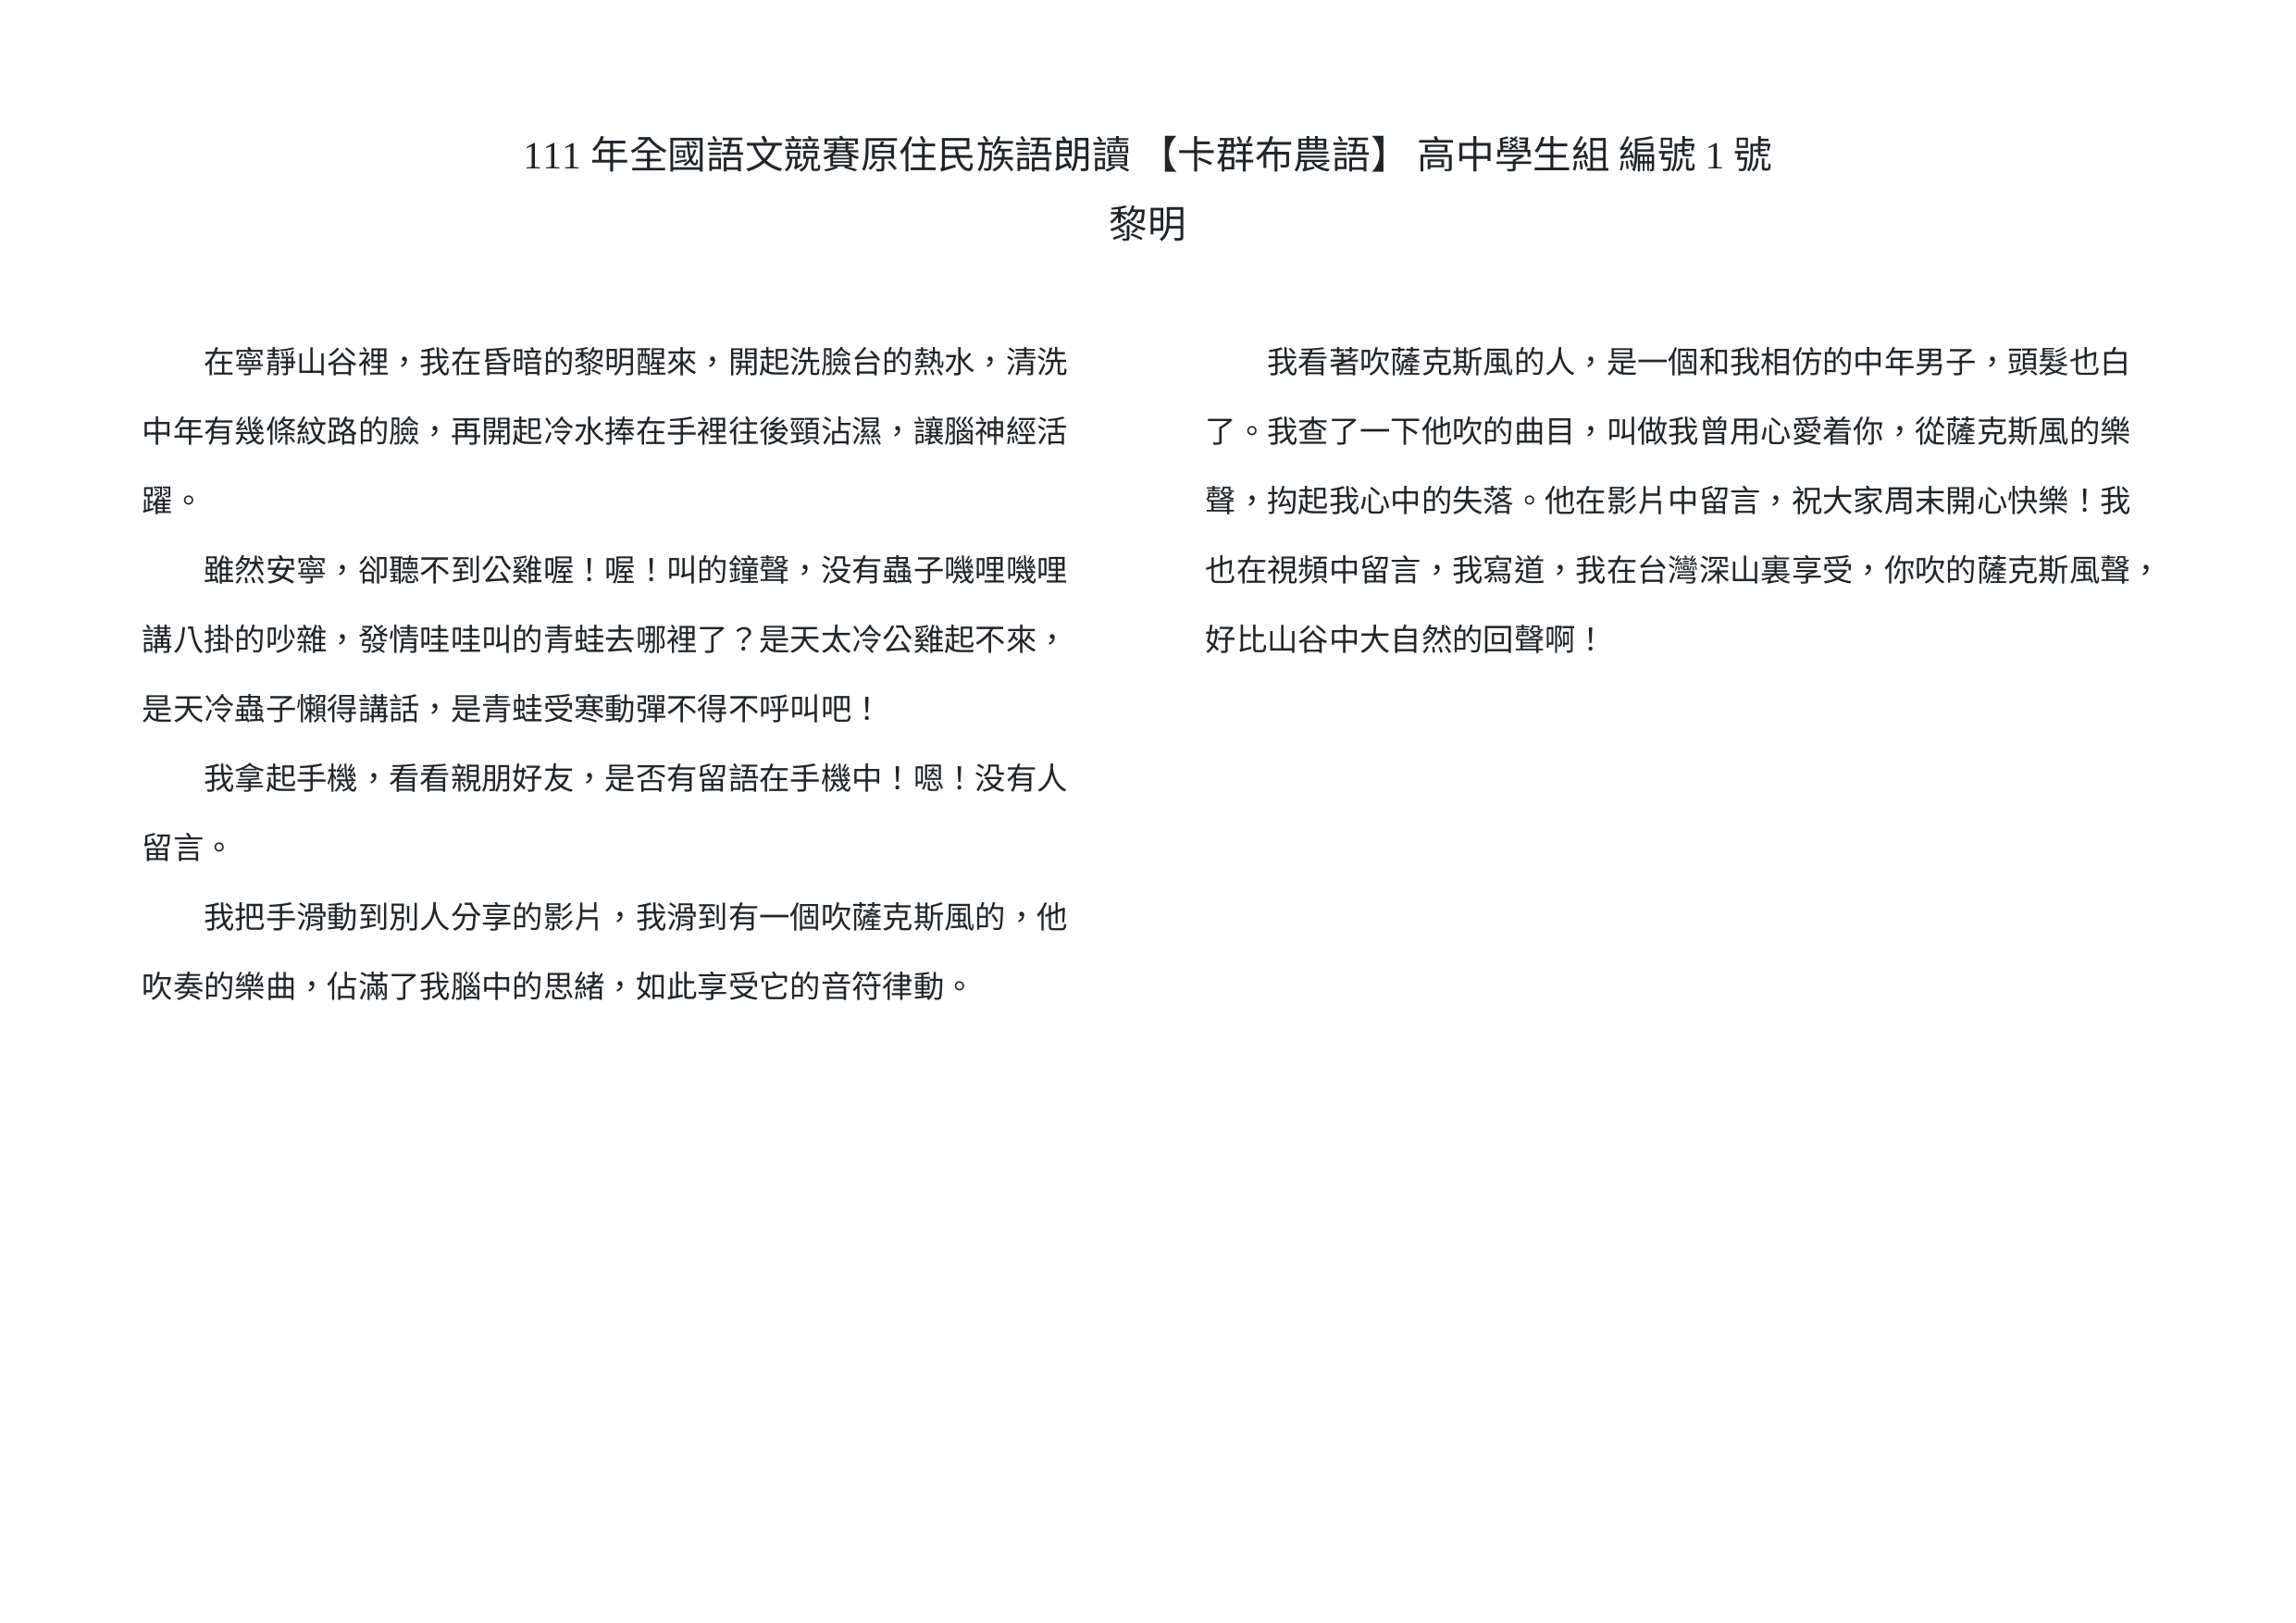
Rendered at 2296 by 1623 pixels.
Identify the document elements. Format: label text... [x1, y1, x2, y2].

text 我拿起手機，看看親朋好友，是否有留語在手機中！嗯！没有人留言。 [142, 742, 1090, 881]
text 雖然安寧，卻聽不到公雞喔！喔！叫的鐘聲，没有蟲子嘰哩嘰哩講八掛的吵雜，發情哇哇叫的青蛙去哪裡了？是天太冷公雞起不來，是天冷蟲子懶得講話，是青蛙受寒動彈不得不呼叫吧！ [142, 534, 1090, 742]
text 我看著吹薩克斯風的人，是一個和我相仿的中年男子，頭髮也白了。我查了一下他吹的曲目，叫做我曾用心愛着你，從薩克斯風的樂聲，抅起我心中的失落。他在影片中留言，祝大家周末開心快樂！我也在視頻中留言，我寫道，我在台灣深山裏享受，你吹的薩克斯風聲，好比山谷中大自然的回聲啊！ [1206, 326, 2153, 673]
text 我把手滑動到別人分享的影片，我滑到有一個吹薩克斯風的，他吹奏的樂曲，佔滿了我腦中的思緒，如此享受它的音符律動。 [142, 881, 1090, 1020]
text 黎明 [142, 187, 2153, 256]
text 111 年全國語文競賽原住民族語朗讀 【卡群布農語】 高中學生組 編號 1 號 [142, 118, 2153, 187]
text 在寧靜山谷裡，我在昏暗的黎明醒來，開起洗臉台的熱水，清洗中年有幾條紋路的臉，再開起冷水捧在手裡往後頸沾濕，讓腦神經活躍。 [142, 326, 1090, 534]
